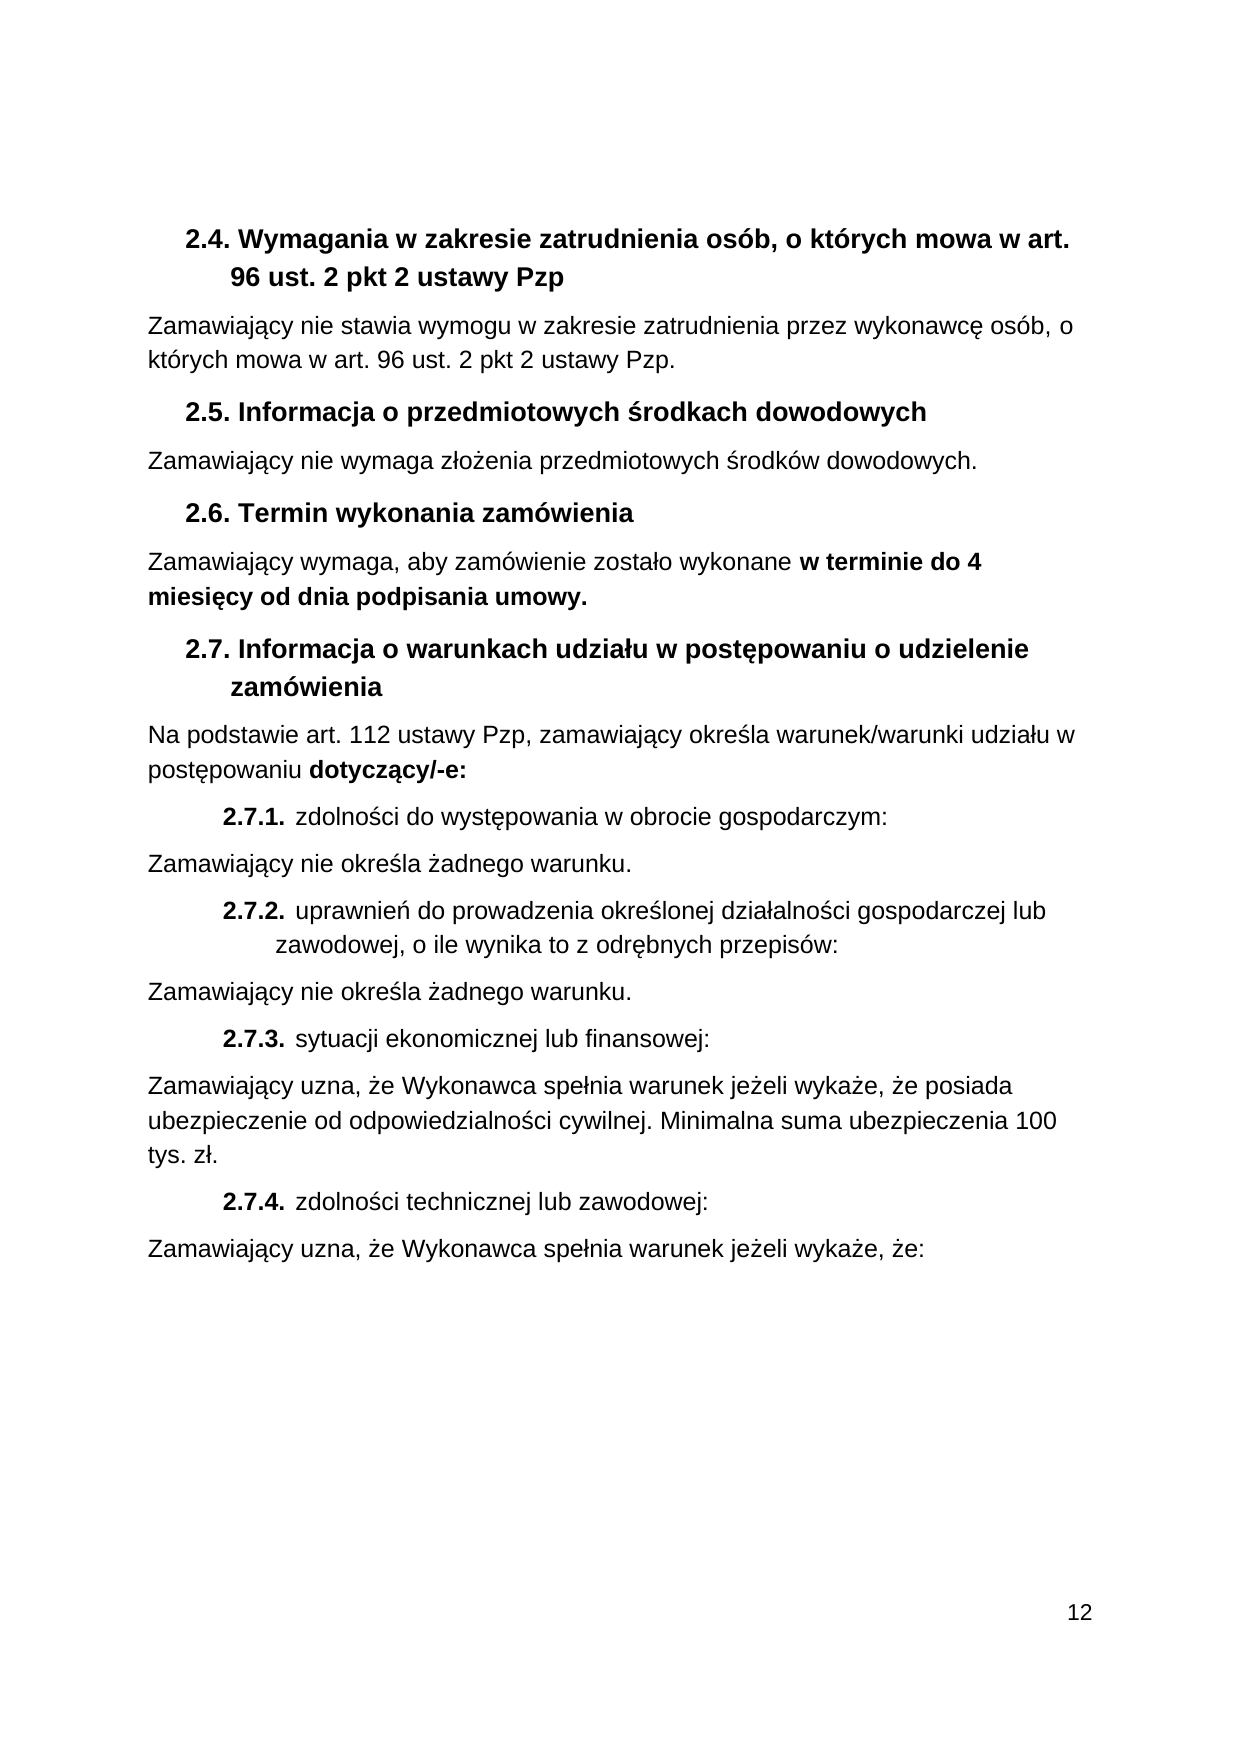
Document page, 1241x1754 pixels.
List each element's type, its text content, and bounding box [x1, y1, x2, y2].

text Zamawiający uzna, że Wykonawca spełnia warunek jeżeli wykaże, że: [148, 1234, 1092, 1263]
subtitle zdolności do występowania w obrocie gospodarczym: [223, 802, 1092, 831]
text Zamawiający nie określa żadnego warunku. [148, 977, 1092, 1006]
subtitle Termin wykonania zamówienia [185, 497, 1092, 529]
text Zamawiający wymaga, aby zamówienie zostało wykonane w terminie do 4 miesięcy od dnia podpisania umowy. [148, 547, 1092, 611]
text Zamawiający nie stawia wymogu w zakresie zatrudnienia przez wykonawcę osób, o których mowa w art. 96 ust. 2 pkt 2 ustawy Pzp. [148, 311, 1092, 374]
subtitle Informacja o warunkach udziału w postępowaniu o udzielenie zamówienia [185, 633, 1092, 702]
text Na podstawie art. 112 ustawy Pzp, zamawiający określa warunek/warunki udziału w postępowaniu dotyczący/-e: [148, 721, 1092, 784]
subtitle Informacja o przedmiotowych środkach dowodowych [185, 396, 1092, 427]
subtitle zdolności technicznej lub zawodowej: [223, 1187, 1092, 1216]
text Zamawiający nie wymaga złożenia przedmiotowych środków dowodowych. [148, 446, 1092, 475]
subtitle sytuacji ekonomicznej lub finansowej: [223, 1024, 1092, 1053]
text Zamawiający nie określa żadnego warunku. [148, 849, 1092, 878]
text Zamawiający uzna, że Wykonawca spełnia warunek jeżeli wykaże, że posiada ubezpieczenie od odpowiedzialności cywilnej. Minimalna suma ubezpieczenia 100 tys. zł. [148, 1071, 1092, 1169]
subtitle Wymagania w zakresie zatrudnienia osób, o których mowa w art. 96 ust. 2 pkt 2 ustawy Pzp [185, 223, 1092, 292]
subtitle uprawnień do prowadzenia określonej działalności gospodarczej lub zawodowej, o ile wynika to z odrębnych przepisów: [223, 896, 1092, 959]
